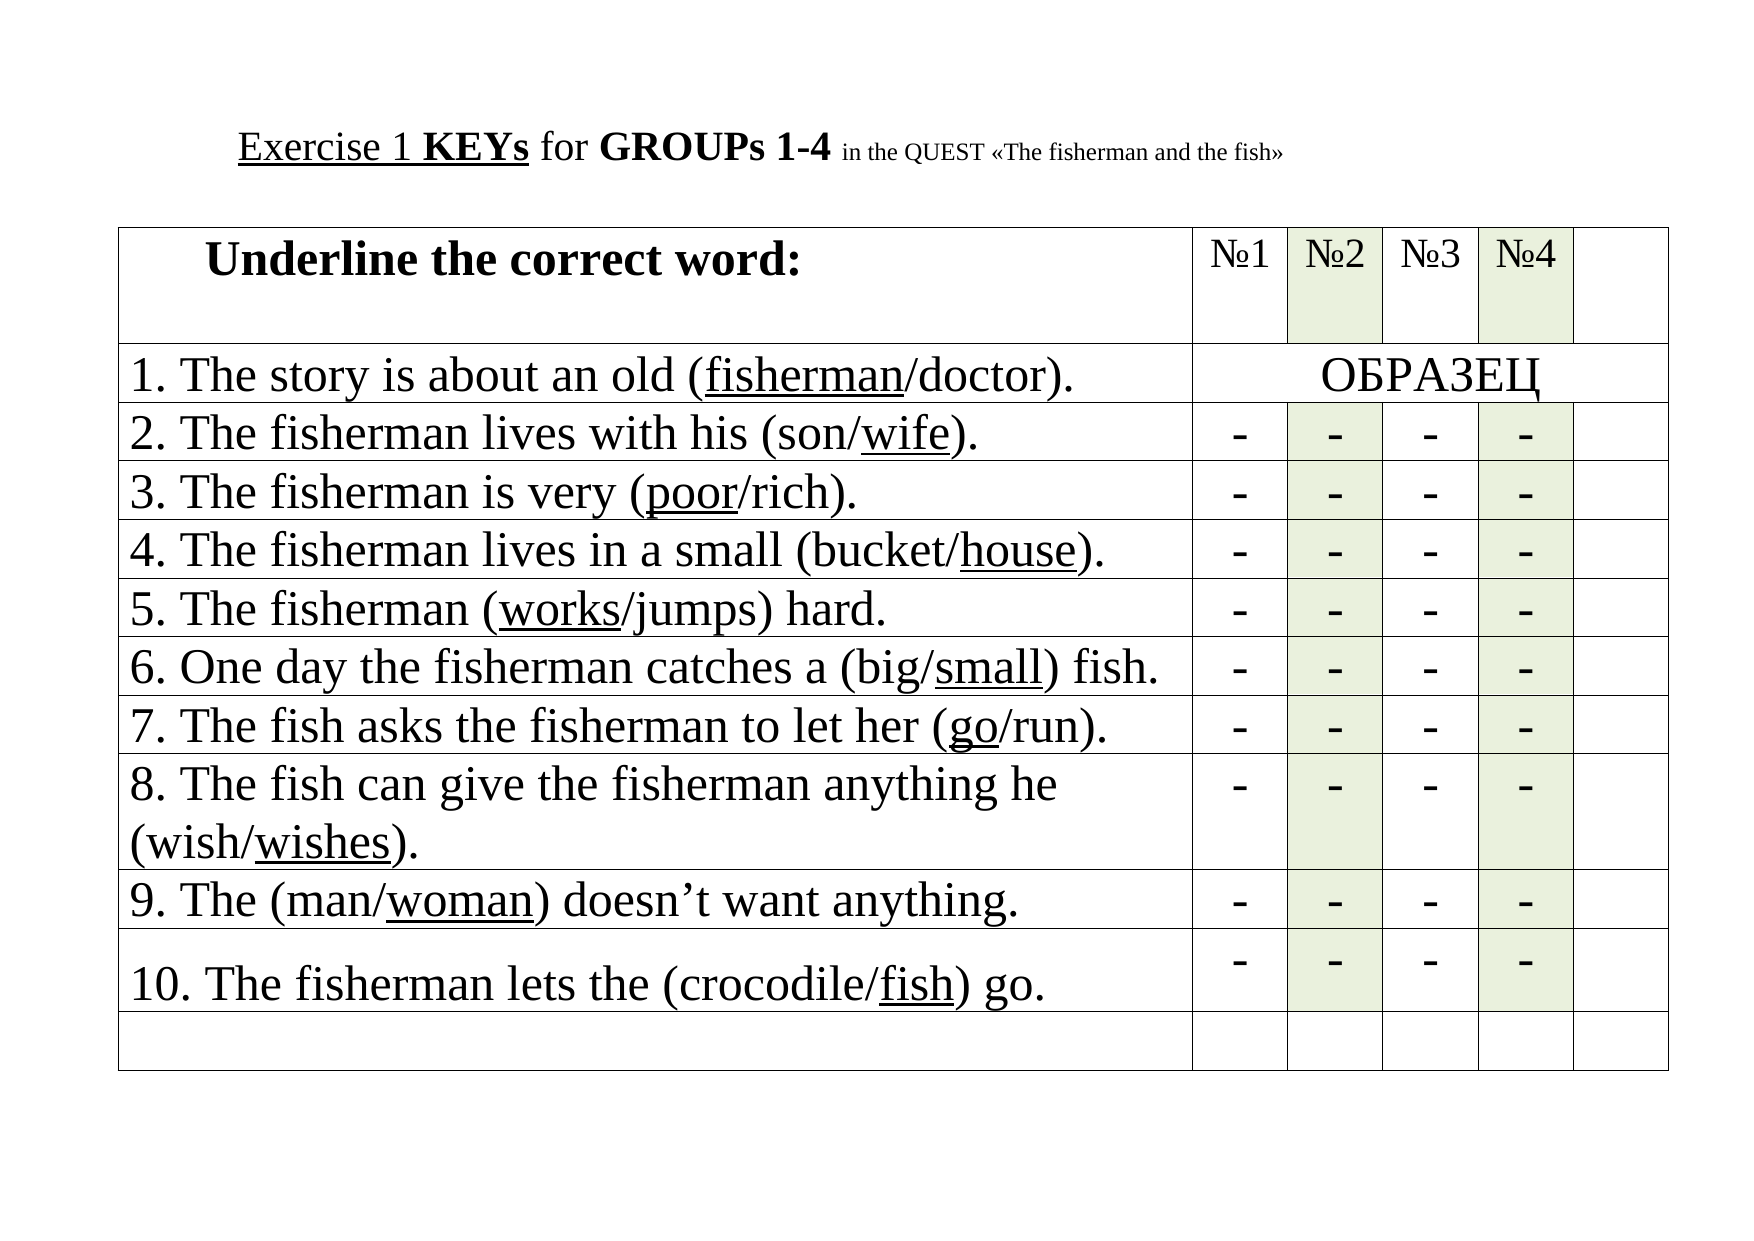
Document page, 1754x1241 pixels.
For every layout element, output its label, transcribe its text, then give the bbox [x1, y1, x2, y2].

table_cell [1193, 1012, 1287, 1070]
table_cell 10. The fisherman lets the (crocodile/fish) go. [119, 929, 1192, 1011]
table_cell - [1193, 579, 1287, 636]
table_cell [1574, 754, 1668, 869]
table_cell [1574, 929, 1668, 1011]
table_cell - [1288, 696, 1382, 753]
table_cell - [1479, 929, 1573, 1011]
table_cell - [1383, 754, 1478, 869]
table_cell 8. The fish can give the fisherman anything he (wish/wishes). [119, 754, 1192, 869]
list Exercise 1 KEYs for GROUPs 1-4 in the QUEST «The fisherman and the fish» [237, 122, 1624, 170]
table_cell ОБРАЗЕЦ [1193, 344, 1668, 402]
table_cell [1574, 520, 1668, 577]
table_cell [1574, 696, 1668, 753]
table_cell [1288, 1012, 1382, 1070]
table_cell - [1383, 870, 1478, 928]
table_cell [1574, 461, 1668, 519]
table_cell - [1383, 696, 1478, 753]
table_cell 4. The fisherman lives in a small (bucket/house). [119, 520, 1192, 577]
table_cell - [1288, 579, 1382, 636]
table_cell [1574, 579, 1668, 636]
table_cell - [1479, 461, 1573, 519]
table_cell - [1479, 579, 1573, 636]
table_cell - [1193, 754, 1287, 869]
table_header Underline the correct word: [119, 228, 1192, 343]
table_cell - [1193, 403, 1287, 460]
table_header №3 [1383, 228, 1478, 343]
table_header №2 [1288, 228, 1382, 343]
table_cell - [1288, 520, 1382, 577]
table_cell - [1288, 637, 1382, 694]
table_cell - [1193, 637, 1287, 694]
table_cell - [1383, 461, 1478, 519]
table_cell [1383, 1012, 1478, 1070]
table_cell [1574, 870, 1668, 928]
table_cell [1574, 1012, 1668, 1070]
table_cell - [1479, 403, 1573, 460]
table_cell 7. The fish asks the fisherman to let her (go/run). [119, 696, 1192, 753]
table_cell 6. One day the fisherman catches a (big/small) fish. [119, 637, 1192, 694]
table_header №1 [1193, 228, 1287, 343]
table_cell 3. The fisherman is very (poor/rich). [119, 461, 1192, 519]
table_cell - [1479, 696, 1573, 753]
table_cell - [1479, 637, 1573, 694]
table_cell [119, 1012, 1192, 1070]
table_cell - [1479, 870, 1573, 928]
table_cell 1. The story is about an old (fisherman/doctor). [119, 344, 1192, 402]
table_cell - [1288, 403, 1382, 460]
table_cell - [1193, 870, 1287, 928]
table_cell - [1193, 520, 1287, 577]
table_cell [1574, 403, 1668, 460]
table_cell - [1193, 461, 1287, 519]
table_cell 5. The fisherman (works/jumps) hard. [119, 579, 1192, 636]
table_header №4 [1479, 228, 1573, 343]
table_cell - [1288, 461, 1382, 519]
table_cell - [1383, 929, 1478, 1011]
table_cell 2. The fisherman lives with his (son/wife). [119, 403, 1192, 460]
table_cell - [1479, 520, 1573, 577]
table_cell - [1383, 403, 1478, 460]
table_cell - [1288, 929, 1382, 1011]
table_cell - [1383, 579, 1478, 636]
table_cell 9. The (man/woman) doesn’t want anything. [119, 870, 1192, 928]
table_cell [1479, 1012, 1573, 1070]
table_cell - [1193, 696, 1287, 753]
table_header [1574, 228, 1668, 343]
table_cell - [1288, 754, 1382, 869]
table_cell [1574, 637, 1668, 694]
table_cell - [1383, 637, 1478, 694]
table_cell - [1193, 929, 1287, 1011]
table_cell - [1479, 754, 1573, 869]
table_cell - [1383, 520, 1478, 577]
table_cell - [1288, 870, 1382, 928]
